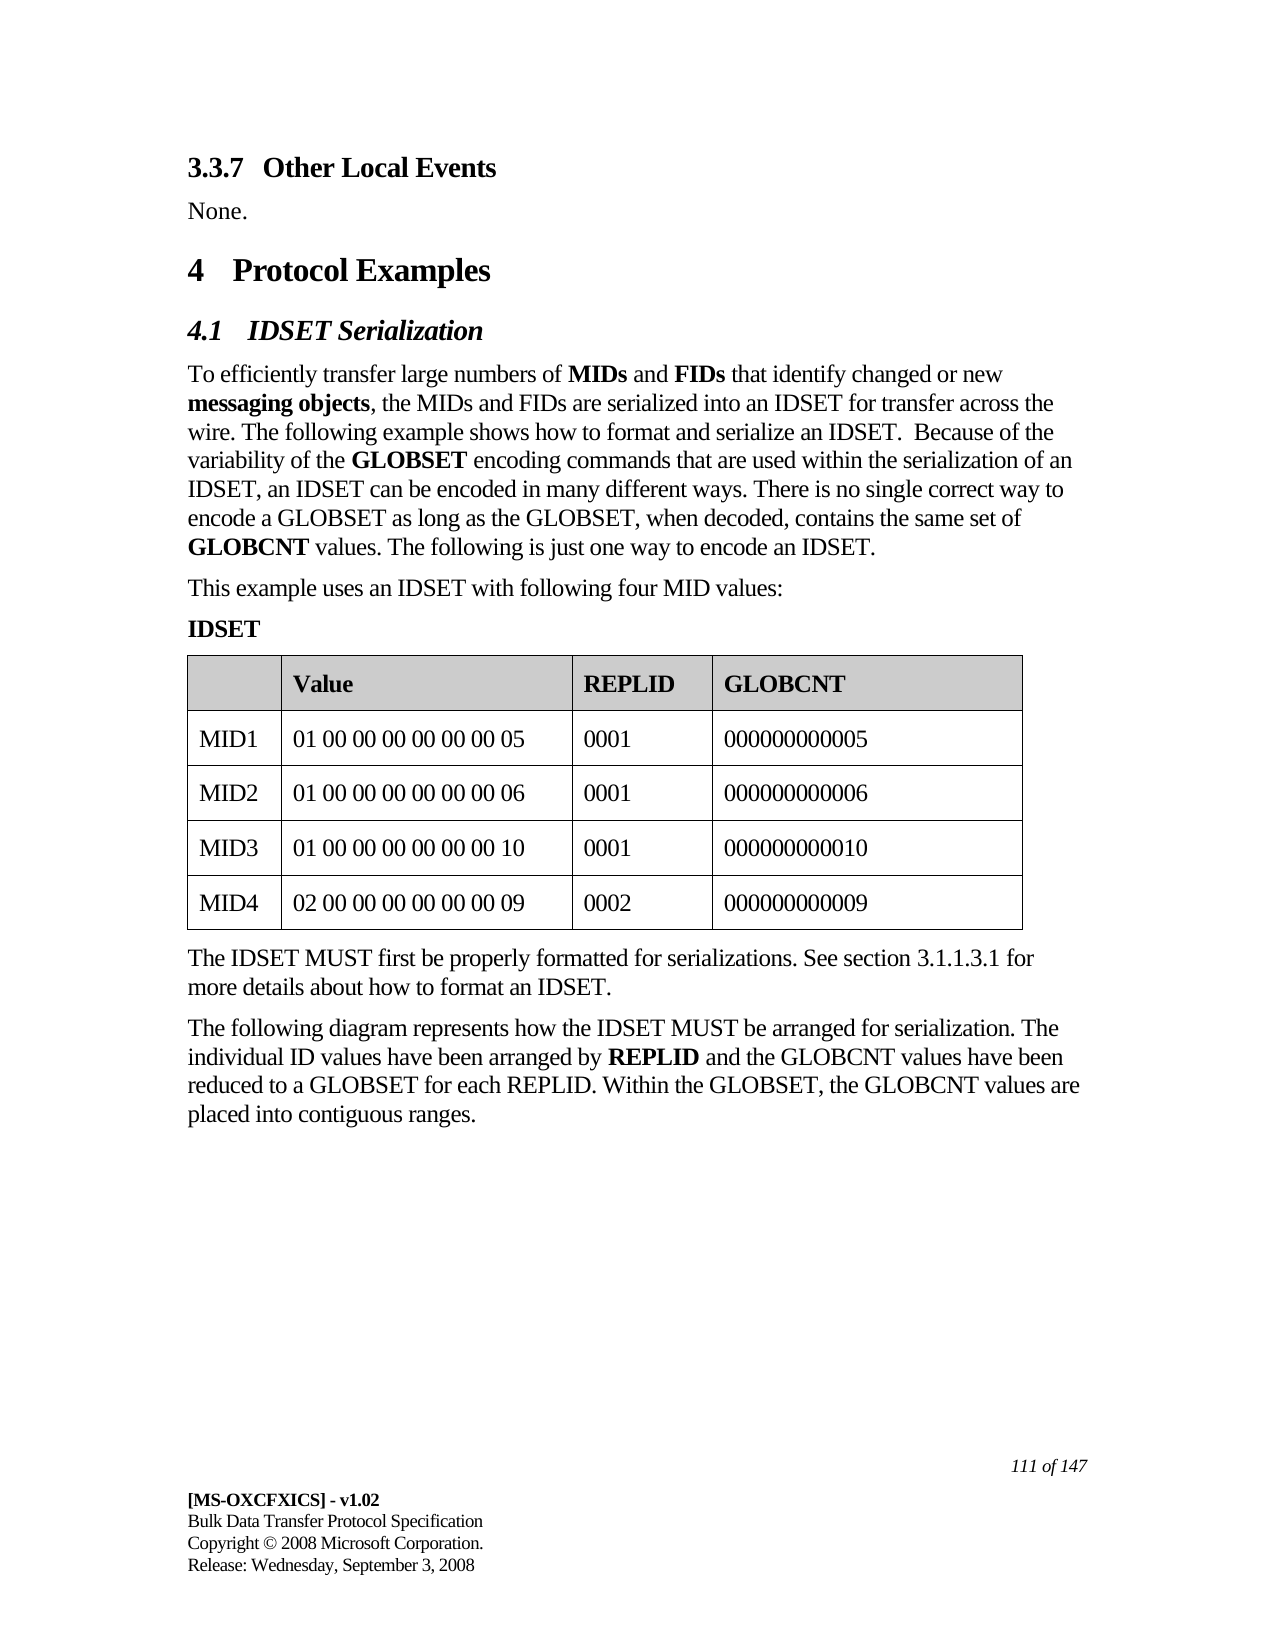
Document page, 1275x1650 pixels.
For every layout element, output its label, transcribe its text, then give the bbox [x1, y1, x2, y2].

table_header [188, 656, 281, 710]
table_cell MID2 [188, 766, 281, 820]
table_cell 0001 [573, 821, 712, 874]
table_cell 02 00 00 00 00 00 00 09 [282, 876, 572, 929]
table_cell 01 00 00 00 00 00 00 06 [282, 766, 572, 820]
text To efficiently transfer large numbers of MIDs and FIDs that identify changed or new messaging objects, the MIDs and FIDs are serialized into an IDSET for transfer across the wire. The following example shows how to format and serialize an IDSET. Because of the variability of the GLOBSET encoding commands that are used within the serialization of an IDSET, an IDSET can be encoded in many different ways. There is no single correct way to encode a GLOBSET as long as the GLOBSET, when decoded, contains the same set of GLOBCNT values. The following is just one way to encode an IDSET. [187, 359, 1087, 560]
subtitle IDSET Serialization [187, 313, 1087, 347]
table_cell 000000000009 [713, 876, 1022, 929]
subtitle Other Local Events [187, 150, 1087, 183]
table_cell 0001 [573, 711, 712, 765]
text This example uses an IDSET with following four MID values: [187, 573, 1087, 602]
table_cell MID4 [188, 876, 281, 929]
subtitle Protocol Examples [187, 250, 1087, 288]
table_header Value [282, 656, 572, 710]
table_cell MID1 [188, 711, 281, 765]
table_cell 000000000005 [713, 711, 1022, 765]
table_cell 01 00 00 00 00 00 00 05 [282, 711, 572, 765]
text The IDSET MUST first be properly formatted for serializations. See section 3.1.1.3.1 for more details about how to format an IDSET. [187, 943, 1087, 1000]
text IDSET [187, 614, 1087, 643]
text The following diagram represents how the IDSET MUST be arranged for serialization. The individual ID values have been arranged by REPLID and the GLOBCNT values have been reduced to a GLOBSET for each REPLID. Within the GLOBSET, the GLOBCNT values are placed into contiguous ranges. [187, 1013, 1087, 1128]
table_cell 000000000010 [713, 821, 1022, 874]
table_cell 0001 [573, 766, 712, 820]
table_cell 0002 [573, 876, 712, 929]
table_cell 01 00 00 00 00 00 00 10 [282, 821, 572, 874]
table_cell 000000000006 [713, 766, 1022, 820]
table_header GLOBCNT [713, 656, 1022, 710]
table_cell MID3 [188, 821, 281, 874]
table_header REPLID [573, 656, 712, 710]
text None. [187, 196, 1087, 225]
